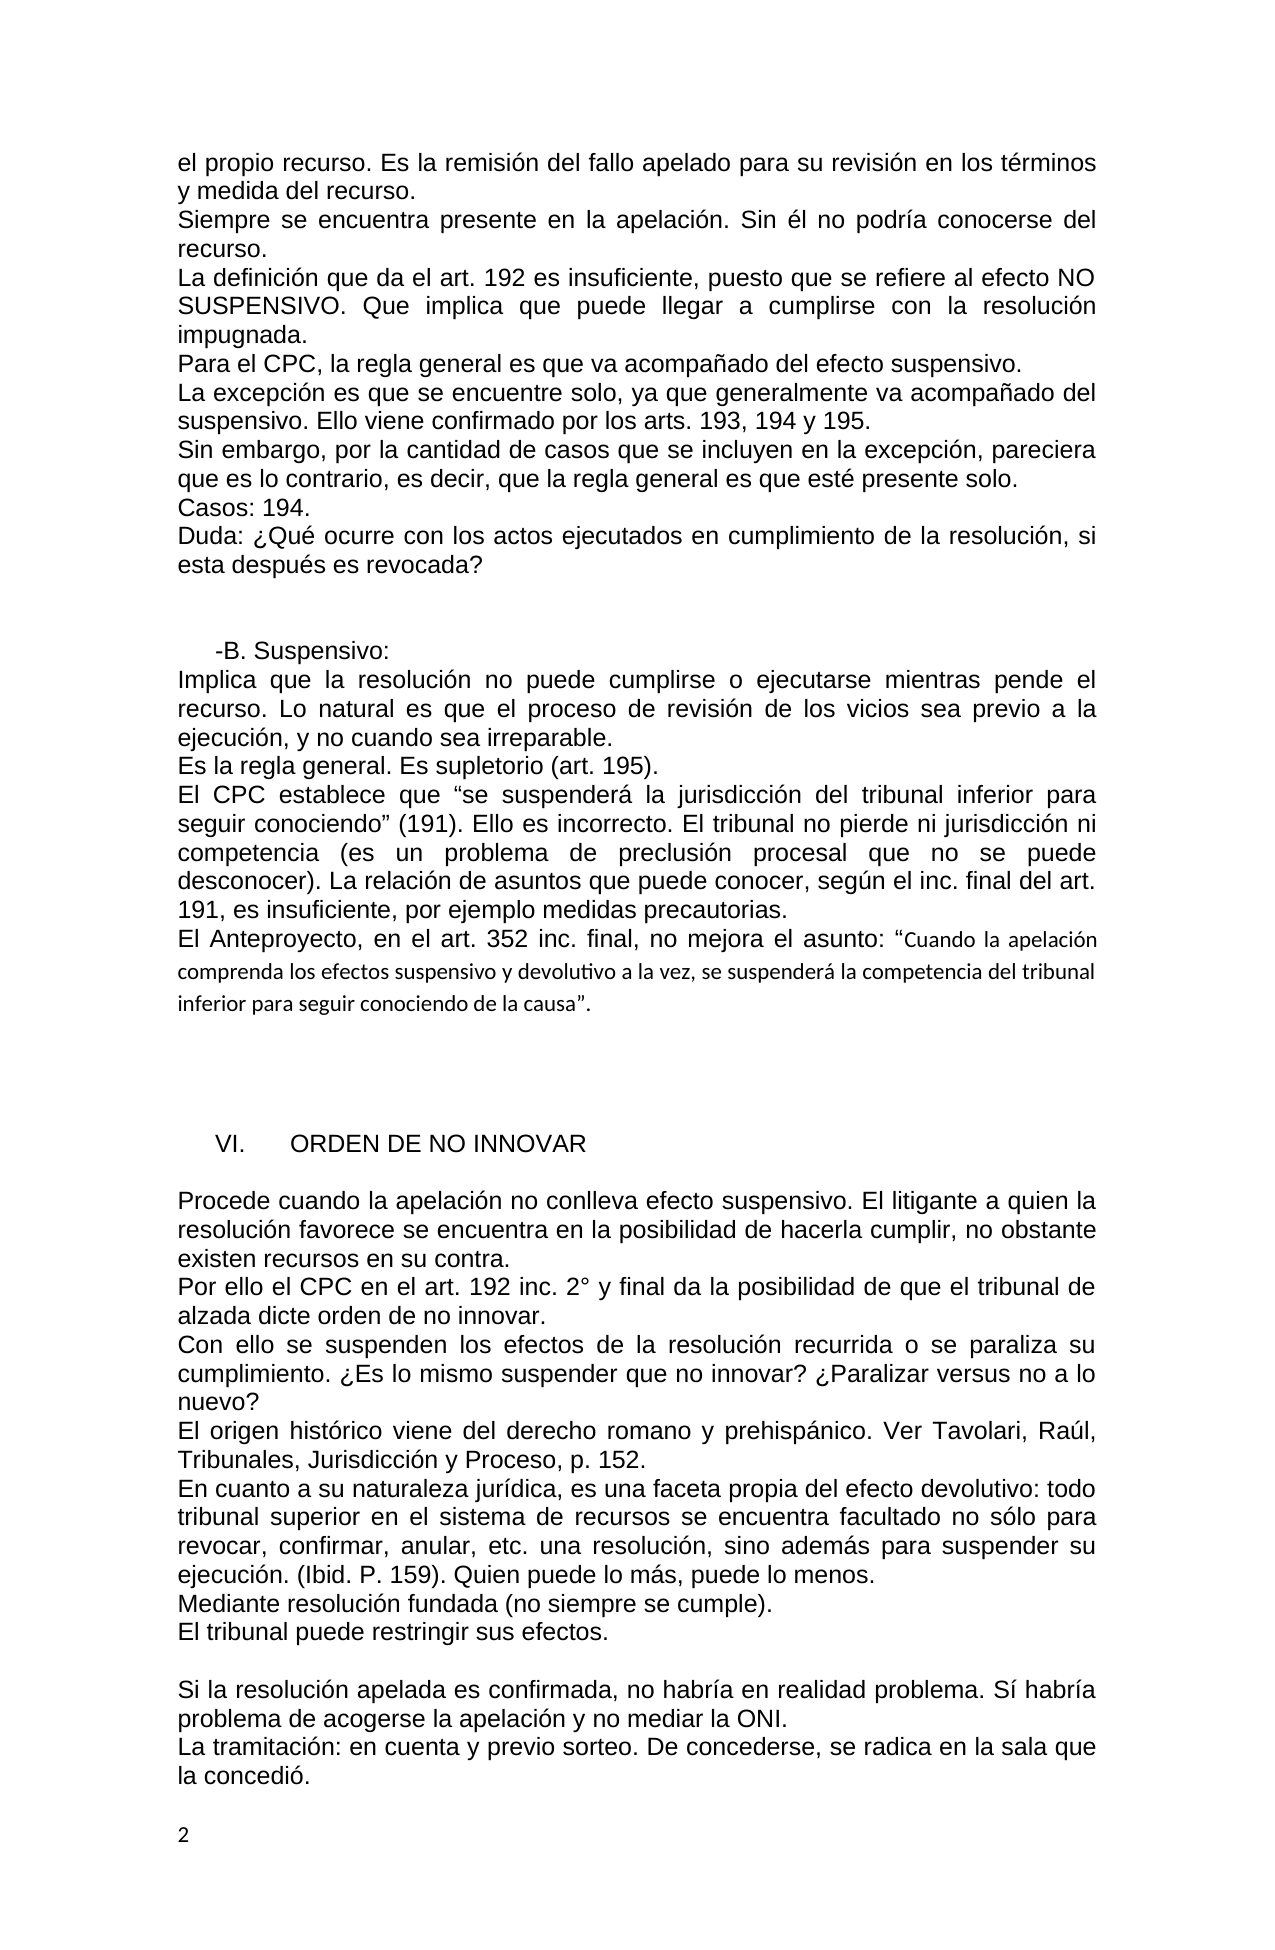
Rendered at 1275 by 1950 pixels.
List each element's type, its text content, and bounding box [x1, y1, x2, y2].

text La definición que da el art. 192 es insuficiente, puesto que se refiere al efecto NO SUSPENSIVO. Que implica que puede llegar a cumplirse con la resolución impugnada. [177, 263, 1098, 349]
text Mediante resolución fundada (no siempre se cumple). [177, 1589, 1098, 1617]
list ORDEN DE NO INNOVAR [215, 1129, 1098, 1157]
text Con ello se suspenden los efectos de la resolución recurrida o se paraliza su cumplimiento. ¿Es lo mismo suspender que no innovar? ¿Paralizar versus no a lo nuevo? [177, 1330, 1098, 1416]
text -B. Suspensivo: [215, 636, 1098, 665]
text La tramitación: en cuenta y previo sorteo. De concederse, se radica en la sala que la concedió. [177, 1732, 1098, 1790]
text El tribunal puede restringir sus efectos. [177, 1617, 1098, 1646]
text Sin embargo, por la cantidad de casos que se incluyen en la excepción, pareciera que es lo contrario, es decir, que la regla general es que esté presente solo. [177, 435, 1098, 493]
text Implica que la resolución no puede cumplirse o ejecutarse mientras pende el recurso. Lo natural es que el proceso de revisión de los vicios sea previo a la ejecución, y no cuando sea irreparable. [177, 665, 1098, 751]
text El Anteproyecto, en el art. 352 inc. final, no mejora el asunto: “Cuando la apelación comprenda los efectos suspensivo y devolutivo a la vez, se suspenderá la competencia del tribunal inferior para seguir conociendo de la causa”. [177, 924, 1098, 1017]
text Si la resolución apelada es confirmada, no habría en realidad problema. Sí habría problema de acogerse la apelación y no mediar la ONI. [177, 1675, 1098, 1732]
text En cuanto a su naturaleza jurídica, es una faceta propia del efecto devolutivo: todo tribunal superior en el sistema de recursos se encuentra facultado no sólo para revocar, confirmar, anular, etc. una resolución, sino además para suspender su ejecución. (Ibid. P. 159). Quien puede lo más, puede lo menos. [177, 1474, 1098, 1589]
text Siempre se encuentra presente en la apelación. Sin él no podría conocerse del recurso. [177, 205, 1098, 263]
text Es la regla general. Es supletorio (art. 195). [177, 751, 1098, 780]
text Procede cuando la apelación no conlleva efecto suspensivo. El litigante a quien la resolución favorece se encuentra en la posibilidad de hacerla cumplir, no obstante existen recursos en su contra. [177, 1186, 1098, 1272]
text Duda: ¿Qué ocurre con los actos ejecutados en cumplimiento de la resolución, si esta después es revocada? [177, 521, 1098, 579]
text El CPC establece que “se suspenderá la jurisdicción del tribunal inferior para seguir conociendo” (191). Ello es incorrecto. El tribunal no pierde ni jurisdicción ni competencia (es un problema de preclusión procesal que no se puede desconocer). La relación de asuntos que puede conocer, según el inc. final del art. 191, es insuficiente, por ejemplo medidas precautorias. [177, 780, 1098, 924]
text Para el CPC, la regla general es que va acompañado del efecto suspensivo. [177, 349, 1098, 378]
text Por ello el CPC en el art. 192 inc. 2° y final da la posibilidad de que el tribunal de alzada dicte orden de no innovar. [177, 1272, 1098, 1330]
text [177, 148, 1098, 205]
text Casos: 194. [177, 493, 1098, 521]
text La excepción es que se encuentre solo, ya que generalmente va acompañado del suspensivo. Ello viene confirmado por los arts. 193, 194 y 195. [177, 378, 1098, 435]
text El origen histórico viene del derecho romano y prehispánico. Ver Tavolari, Raúl, Tribunales, Jurisdicción y Proceso, p. 152. [177, 1416, 1098, 1474]
